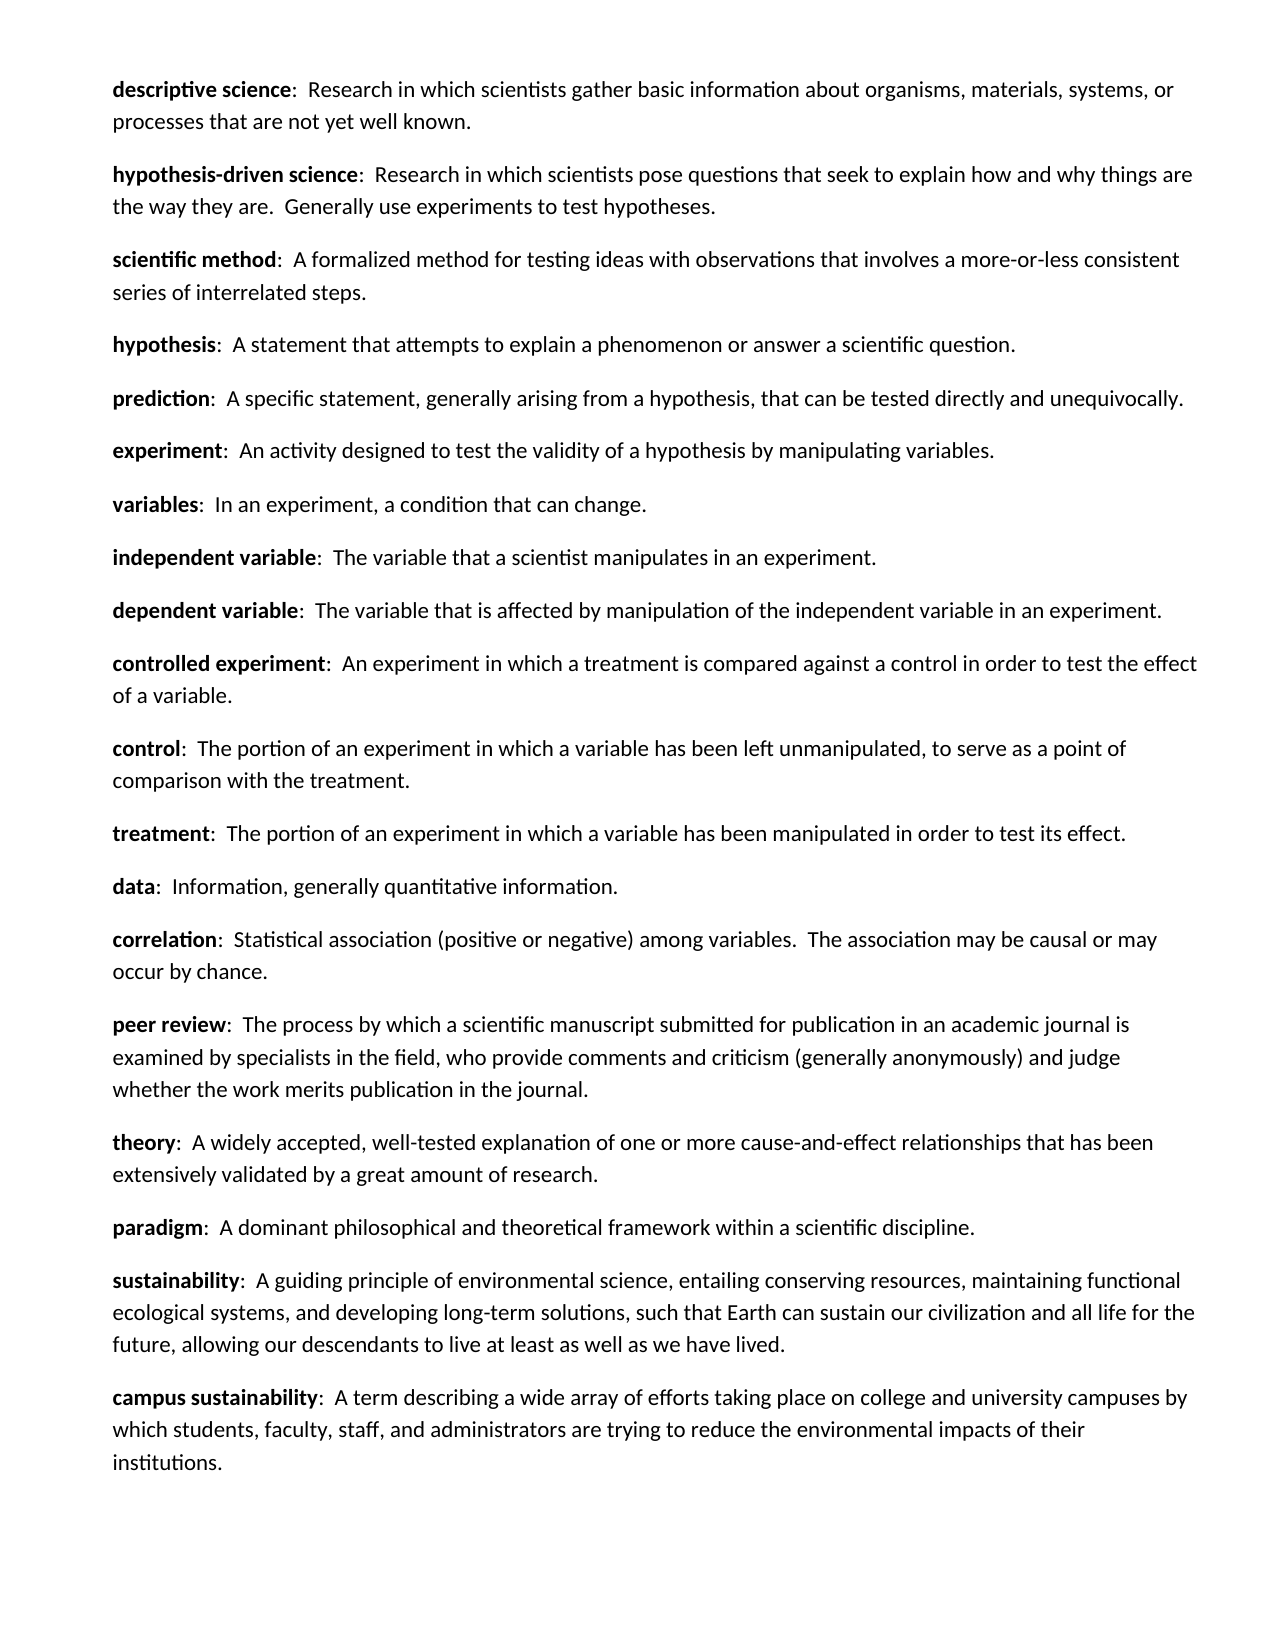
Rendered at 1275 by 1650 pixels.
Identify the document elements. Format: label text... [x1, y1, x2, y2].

text peer review: The process by which a scientific manuscript submitted for publication in an academic journal is examined by specialists in the field, who provide comments and criticism (generally anonymously) and judge whether the work merits publication in the journal. [112, 1010, 1200, 1103]
text experiment: An activity designed to test the validity of a hypothesis by manipulating variables. [112, 437, 1200, 465]
text control: The portion of an experiment in which a variable has been left unmanipulated, to serve as a point of comparison with the treatment. [112, 734, 1200, 794]
text scientific method: A formalized method for testing ideas with observations that involves a more-or-less consistent series of interrelated steps. [112, 245, 1200, 306]
text controlled experiment: An experiment in which a treatment is compared against a control in order to test the effect of a variable. [112, 649, 1200, 709]
text theory: A widely accepted, well-tested explanation of one or more cause-and-effect relationships that has been extensively validated by a great amount of research. [112, 1128, 1200, 1188]
text descriptive science: Research in which scientists gather basic information about organisms, materials, systems, or processes that are not yet well known. [112, 75, 1200, 135]
text independent variable: The variable that a scientist manipulates in an experiment. [112, 543, 1200, 571]
text paradigm: A dominant philosophical and theoretical framework within a scientific discipline. [112, 1213, 1200, 1241]
text data: Information, generally quantitative information. [112, 872, 1200, 900]
text sustainability: A guiding principle of environmental science, entailing conserving resources, maintaining functional ecological systems, and developing long-term solutions, such that Earth can sustain our civilization and all life for the future, allowing our descendants to live at least as well as we have lived. [112, 1266, 1200, 1358]
text variables: In an experiment, a condition that can change. [112, 490, 1200, 518]
text treatment: The portion of an experiment in which a variable has been manipulated in order to test its effect. [112, 819, 1200, 847]
text dependent variable: The variable that is affected by manipulation of the independent variable in an experiment. [112, 596, 1200, 624]
text prediction: A specific statement, generally arising from a hypothesis, that can be tested directly and unequivocally. [112, 384, 1200, 412]
text correlation: Statistical association (positive or negative) among variables. The association may be causal or may occur by chance. [112, 925, 1200, 985]
text hypothesis: A statement that attempts to explain a phenomenon or answer a scientific question. [112, 331, 1200, 359]
text campus sustainability: A term describing a wide array of efforts taking place on college and university campuses by which students, faculty, staff, and administrators are trying to reduce the environmental impacts of their institutions. [112, 1383, 1200, 1476]
text hypothesis-driven science: Research in which scientists pose questions that seek to explain how and why things are the way they are. Generally use experiments to test hypotheses. [112, 160, 1200, 220]
